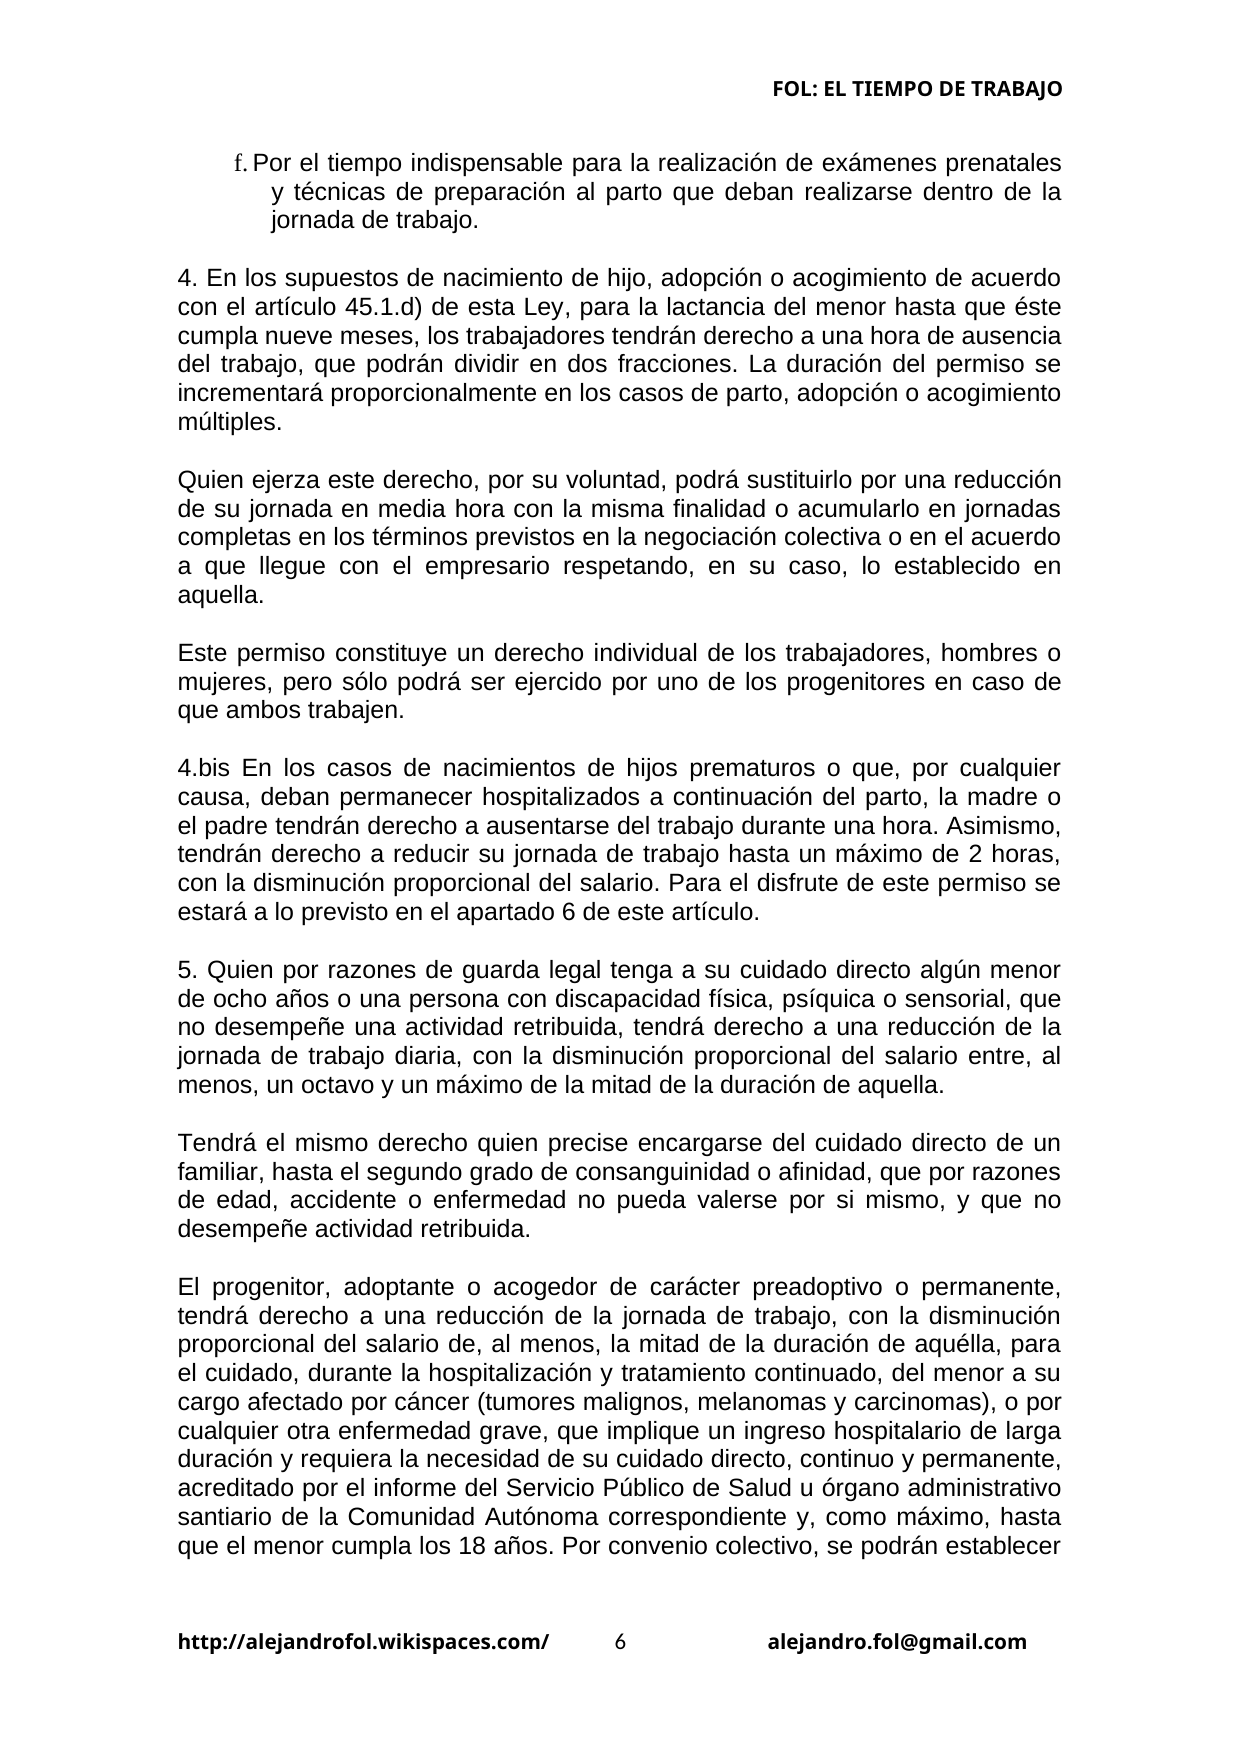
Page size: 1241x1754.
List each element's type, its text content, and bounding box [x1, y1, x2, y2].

text Quien ejerza este derecho, por su voluntad, podrá sustituirlo por una reducción de su jornada en media hora con la misma finalidad o acumularlo en jornadas completas en los términos previstos en la negociación colectiva o en el acuerdo a que llegue con el empresario respetando, en su caso, lo establecido en aquella. [177, 465, 1063, 608]
list Por el tiempo indispensable para la realización de exámenes prenatales y técnicas de preparación al parto que deban realizarse dentro de la jornada de trabajo. [233, 148, 1063, 234]
text 5. Quien por razones de guarda legal tenga a su cuidado directo algún menor de ocho años o una persona con discapacidad física, psíquica o sensorial, que no desempeñe una actividad retribuida, tendrá derecho a una reducción de la jornada de trabajo diaria, con la disminución proporcional del salario entre, al menos, un octavo y un máximo de la mitad de la duración de aquella. [177, 955, 1063, 1098]
text Tendrá el mismo derecho quien precise encargarse del cuidado directo de un familiar, hasta el segundo grado de consanguinidad o afinidad, que por razones de edad, accidente o enfermedad no pueda valerse por si mismo, y que no desempeñe actividad retribuida. [177, 1128, 1063, 1243]
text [177, 1272, 1063, 1559]
text 4.bis En los casos de nacimientos de hijos prematuros o que, por cualquier causa, deban permanecer hospitalizados a continuación del parto, la madre o el padre tendrán derecho a ausentarse del trabajo durante una hora. Asimismo, tendrán derecho a reducir su jornada de trabajo hasta un máximo de 2 horas, con la disminución proporcional del salario. Para el disfrute de este permiso se estará a lo previsto en el apartado 6 de este artículo. [177, 753, 1063, 926]
text Este permiso constituye un derecho individual de los trabajadores, hombres o mujeres, pero sólo podrá ser ejercido por uno de los progenitores en caso de que ambos trabajen. [177, 638, 1063, 724]
text 4. En los supuestos de nacimiento de hijo, adopción o acogimiento de acuerdo con el artículo 45.1.d) de esta Ley, para la lactancia del menor hasta que éste cumpla nueve meses, los trabajadores tendrán derecho a una hora de ausencia del trabajo, que podrán dividir en dos fracciones. La duración del permiso se incrementará proporcionalmente en los casos de parto, adopción o acogimiento múltiples. [177, 263, 1063, 436]
